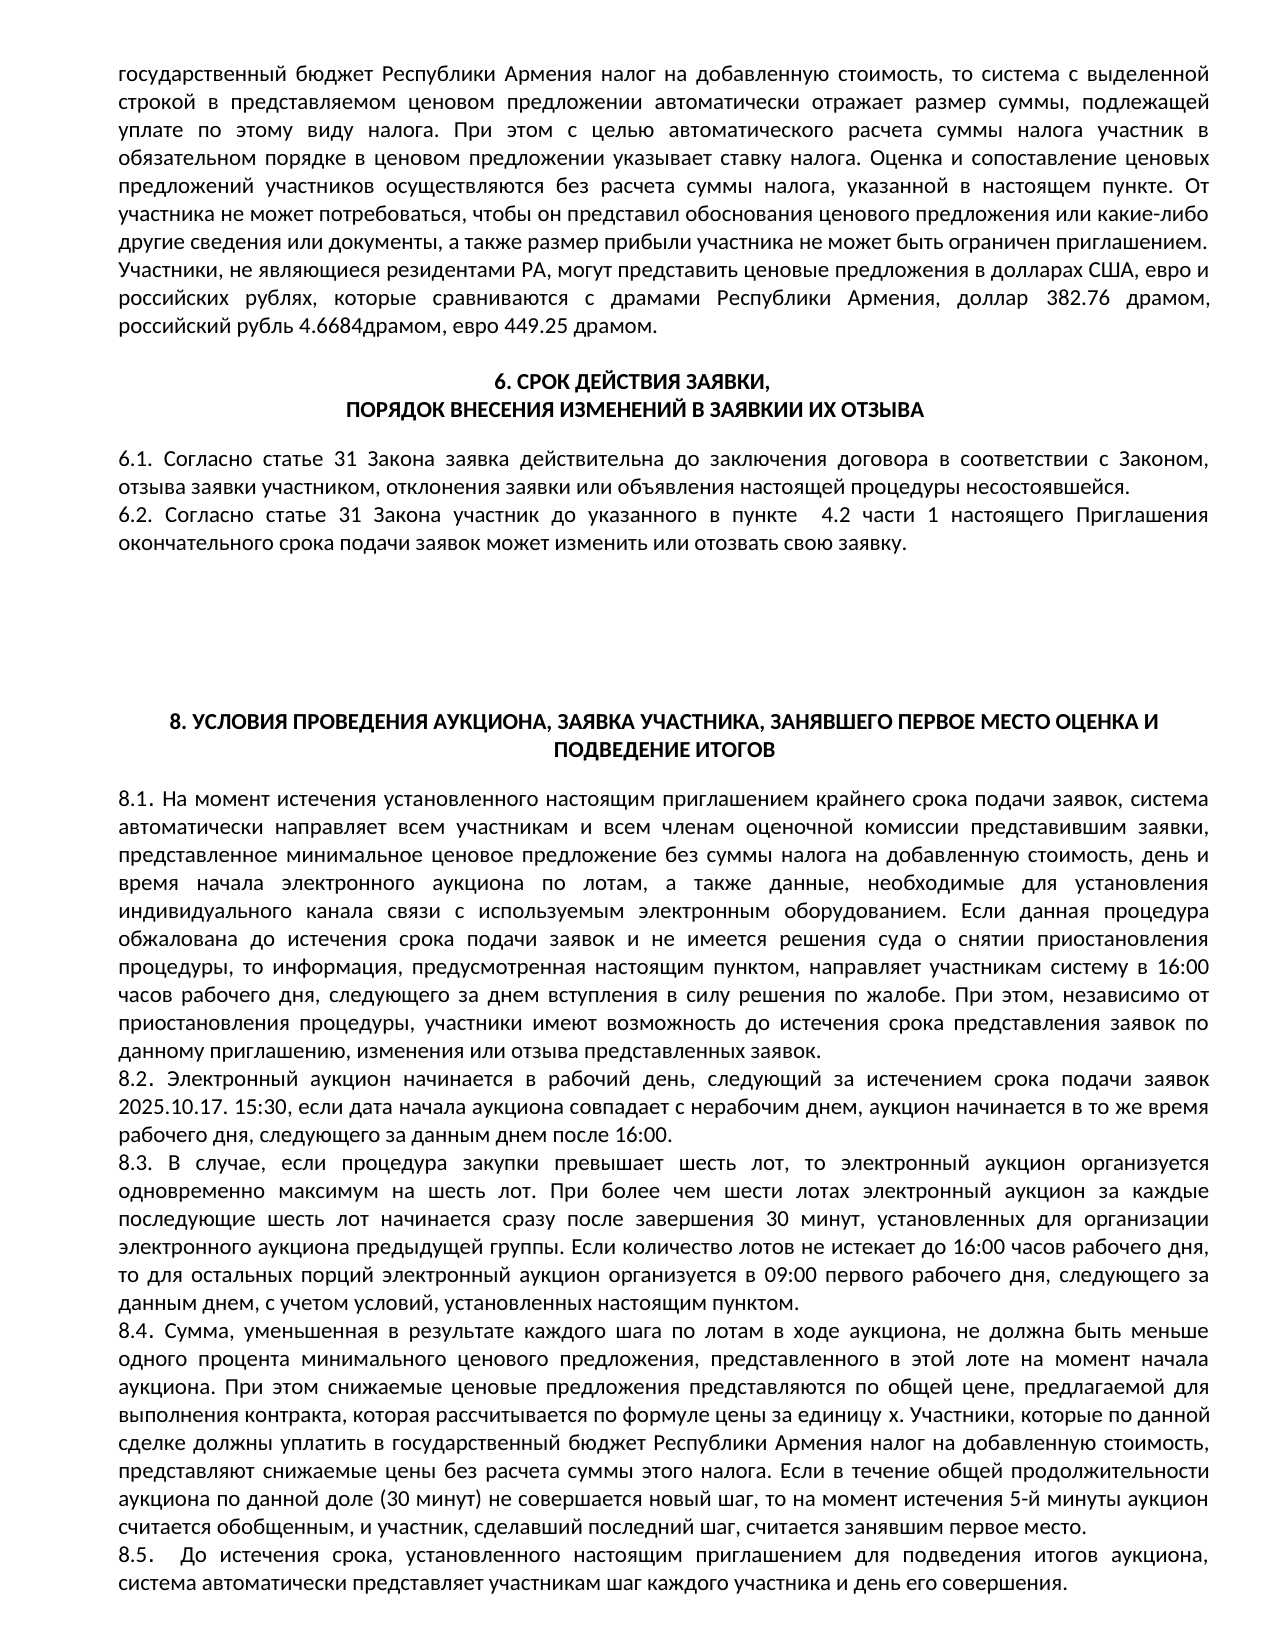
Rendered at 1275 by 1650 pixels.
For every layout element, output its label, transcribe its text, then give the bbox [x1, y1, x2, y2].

text 6.2. Согласно статье 31 Закона участник до указанного в пункте 4.2 части 1 настоящего Приглашения окончательного срока подачи заявок может изменить или отозвать свою заявку. [118, 500, 1211, 556]
text 8.2․ Электронный аукцион начинается в рабочий день, следующий за истечением срока подачи заявок 2025.10.17. 15:30 , если дата начала аукциона совпадает с нерабочим днем, аукцион начинается в то же время рабочего дня, следующего за данным днем после 16:00. [118, 1064, 1211, 1148]
text 8.3. В случае, если процедура закупки превышает шесть лот, то электронный аукцион организуется одновременно максимум на шесть лот. При более чем шести лотах электронный аукцион за каждые последующие шесть лот начинается сразу после завершения 30 минут, установленных для организации электронного аукциона предыдущей группы. Если количество лотов не истекает до 16:00 часов рабочего дня, то для остальных порций электронный аукцион организуется в 09:00 первого рабочего дня, следующего за данным днем, с учетом условий, установленных настоящим пунктом. [118, 1148, 1211, 1316]
text 6.1. Согласно статье 31 Закона заявка действительна до заключения договора в соответствии с Законом, отзыва заявки участником, отклонения заявки или объявления настоящей процедуры несостоявшейся. [118, 444, 1211, 500]
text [118, 59, 1211, 255]
text Участники, не являющиеся резидентами РА, могут представить ценовые предложения в долларах США, евро и российских рублях, которые сравниваются с драмами Республики Армения, доллар 382.76 драмом, российский рубль 4.6684драмом, евро 449.25 драмом. [118, 255, 1211, 339]
text 6. СРОК ДЕЙСТВИЯ ЗАЯВКИ, ПОРЯДОК ВНЕСЕНИЯ ИЗМЕНЕНИЙ В ЗАЯВКИИ ИХ ОТЗЫВА [118, 367, 1152, 423]
text 8. УСЛОВИЯ ПРОВЕДЕНИЯ АУКЦИОНА, ЗАЯВКА УЧАСТНИКА, ЗАНЯВШЕГО ПЕРВОЕ МЕСТО ОЦЕНКА И ПОДВЕДЕНИЕ ИТОГОВ [118, 707, 1211, 763]
text 8.4․ Сумма, уменьшенная в результате каждого шага по лотам в ходе аукциона, не должна быть меньше одного процента минимального ценового предложения, представленного в этой лоте на момент начала аукциона. При этом снижаемые ценовые предложения представляются по общей цене, предлагаемой для выполнения контракта, которая рассчитывается по формуле цены за единицу x. Участники, которые по данной сделке должны уплатить в государственный бюджет Республики Армения налог на добавленную стоимость, представляют снижаемые цены без расчета суммы этого налога. Если в течение общей продолжительности аукциона по данной доле (30 минут) не совершается новый шаг, то на момент истечения 5-й минуты аукцион считается обобщенным, и участник, сделавший последний шаг, считается занявшим первое место. [118, 1316, 1211, 1540]
text 8.5․ До истечения срока, установленного настоящим приглашением для подведения итогов аукциона, система автоматически представляет участникам шаг каждого участника и день его совершения. [118, 1540, 1211, 1596]
text 8.1․ На момент истечения установленного настоящим приглашением крайнего срока подачи заявок, система автоматически направляет всем участникам и всем членам оценочной комиссии представившим заявки, представленное минимальное ценовое предложение без суммы налога на добавленную стоимость, день и время начала электронного аукциона по лотам, а также данные, необходимые для установления индивидуального канала связи с используемым электронным оборудованием. Если данная процедура обжалована до истечения срока подачи заявок и не имеется решения суда о снятии приостановления процедуры, то информация, предусмотренная настоящим пунктом, направляет участникам систему в 16:00 часов рабочего дня, следующего за днем вступления в силу решения по жалобе. При этом, независимо от приостановления процедуры, участники имеют возможность до истечения срока представления заявок по данному приглашению, изменения или отзыва представленных заявок. [118, 784, 1211, 1064]
